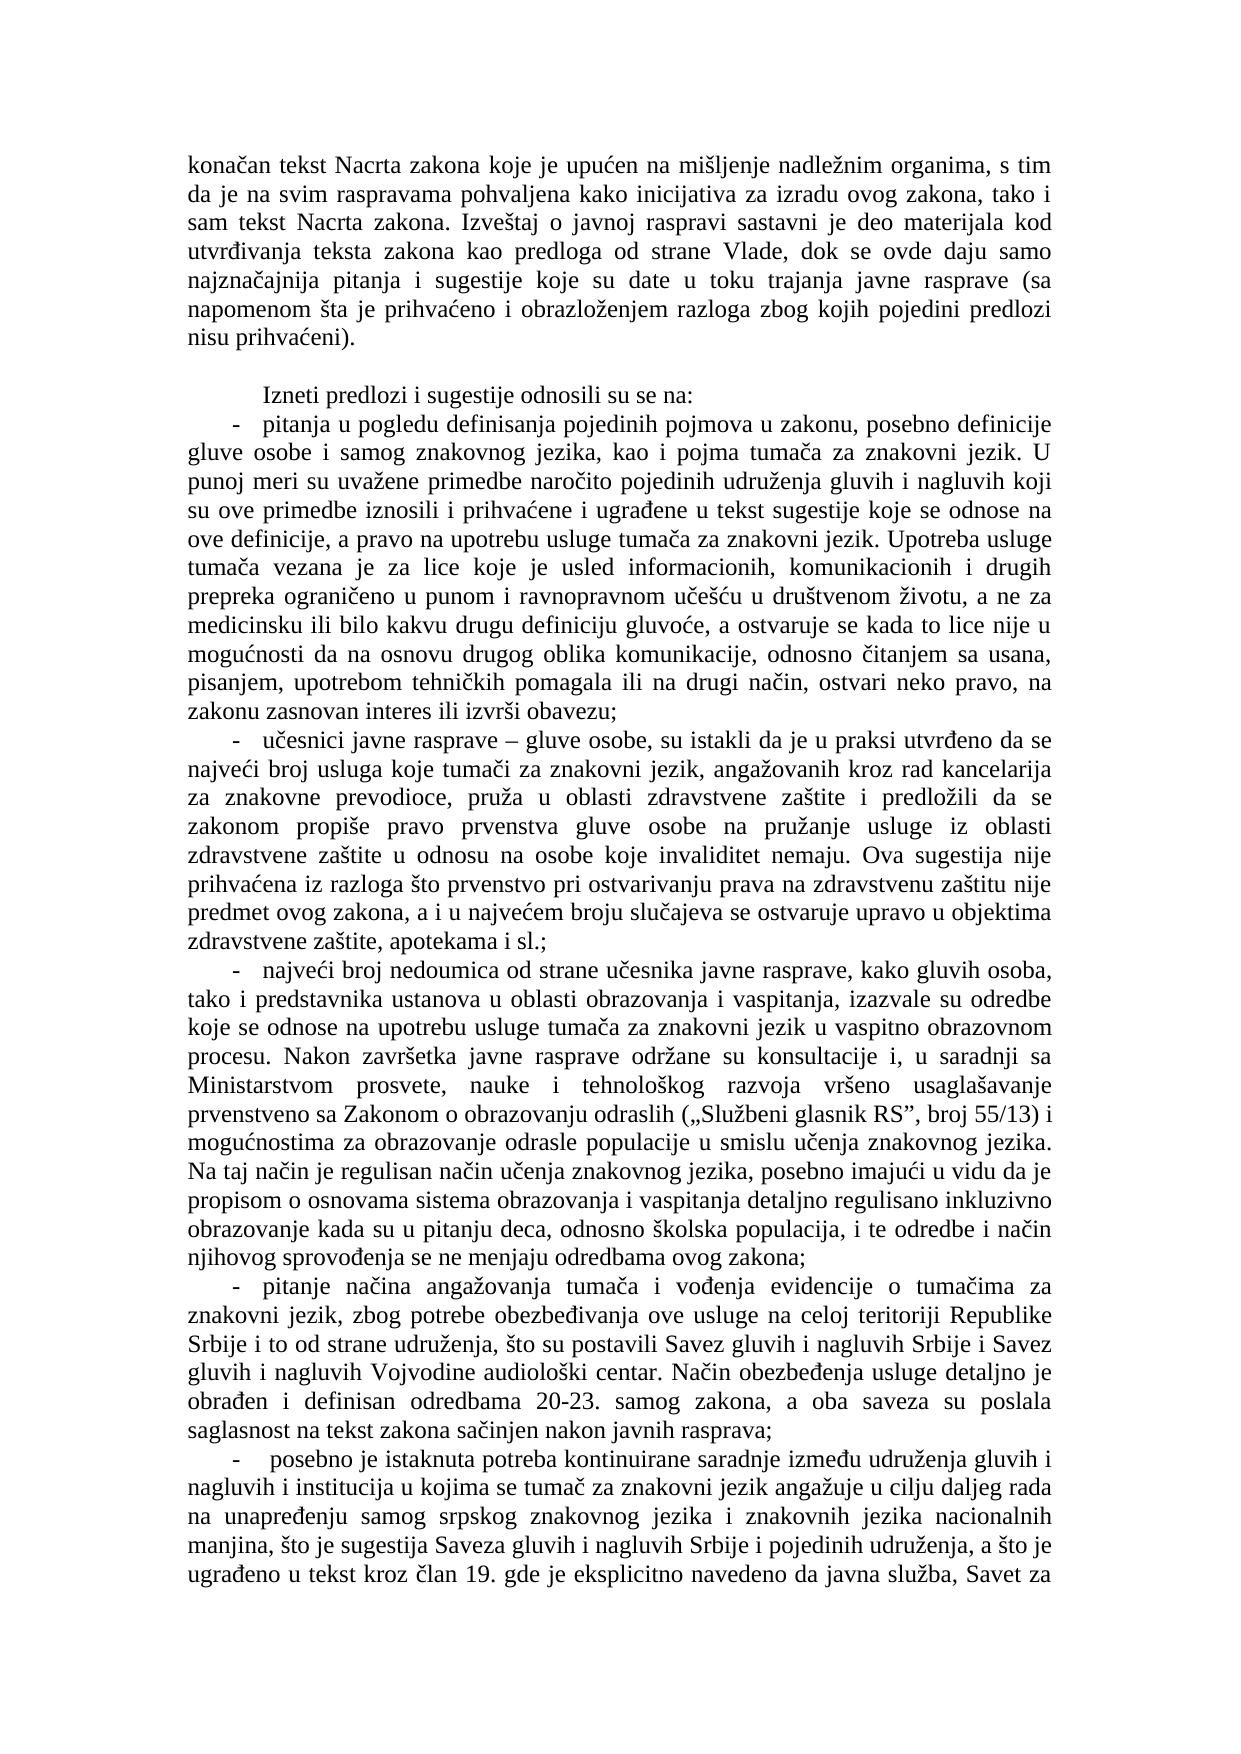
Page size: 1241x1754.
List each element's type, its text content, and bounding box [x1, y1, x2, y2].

list pitanje načina angažovanja tumača i vođenja evidencije o tumačima za znakovni jezik, zbog potrebe obezbeđivanja ove usluge na celoj teritoriji Republike Srbije i to od strane udruženja, što su postavili Savez gluvih i nagluvih Srbije i Savez gluvih i nagluvih Vojvodine audiološki centar. Način obezbeđenja usluge detaljno je obrađen i definisan odredbama 20-23. samog zakona, a oba saveza su poslala saglasnost na tekst zakona sačinjen nakon javnih rasprava; [187, 1271, 1053, 1444]
list najveći broj nedoumica od strane učesnika javne rasprave, kako gluvih osoba, tako i predstavnika ustanova u oblasti obrazovanja i vaspitanja, izazvale su odredbe koje se odnose na upotrebu usluge tumača za znakovni jezik u vaspitno obrazovnom procesu. Nakon završetka javne rasprave održane su konsultacije i, u saradnji sa Ministarstvom prosvete, nauke i tehnološkog razvoja vršeno usaglašavanje prvenstveno sa Zakonom o obrazovanju odraslih („Službeni glasnik RS”, broj 55/13) i mogućnostima za obrazovanje odrasle populacije u smislu učenja znakovnog jezika. Na taj način je regulisan način učenja znakovnog jezika, posebno imajući u vidu da je propisom o osnovama sistema obrazovanja i vaspitanja detaljno regulisano inkluzivno obrazovanje kada su u pitanju deca, odnosno školska populacija, i te odredbe i način njihovog sprovođenja se ne menjaju odredbama ovog zakona; [187, 955, 1053, 1271]
list pitanja u pogledu definisanja pojedinih pojmova u zakonu, posebno definicije gluve osobe i samog znakovnog jezika, kao i pojma tumača za znakovni jezik. U punoj meri su uvažene primedbe naročito pojedinih udruženja gluvih i nagluvih koji su ove primedbe iznosili i prihvaćene i ugrađene u tekst sugestije koje se odnose na ove definicije, a pravo na upotrebu usluge tumača za znakovni jezik. Upotreba usluge tumača vezana je za lice koje je usled informacionih, komunikacionih i drugih prepreka ograničeno u punom i ravnopravnom učešću u društvenom životu, a ne za medicinsku ili bilo kakvu drugu definiciju gluvoće, a ostvaruje se kada to lice nije u mogućnosti da na osnovu drugog oblika komunikacije, odnosno čitanjem sa usana, pisanjem, upotrebom tehničkih pomagala ili na drugi način, ostvari neko pravo, na zakonu zasnovan interes ili izvrši obavezu; [187, 409, 1053, 725]
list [187, 1444, 1053, 1587]
list učesnici javne rasprave – gluve osobe, su istakli da je u praksi utvrđeno da se najveći broj usluga koje tumači za znakovni jezik, angažovanih kroz rad kancelarija za znakovne prevodioce, pruža u oblasti zdravstvene zaštite i predložili da se zakonom propiše pravo prvenstva gluve osobe na pružanje usluge iz oblasti zdravstvene zaštite u odnosu na osobe koje invaliditet nemaju. Ova sugestija nije prihvaćena iz razloga što prvenstvo pri ostvarivanju prava na zdravstvenu zaštitu nije predmet ovog zakona, a i u najvećem broju slučajeva se ostvaruje upravo u objektima zdravstvene zaštite, apotekama i sl.; [187, 725, 1053, 955]
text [187, 150, 1053, 351]
text Izneti predlozi i sugestije odnosili su se na: [262, 380, 1053, 409]
